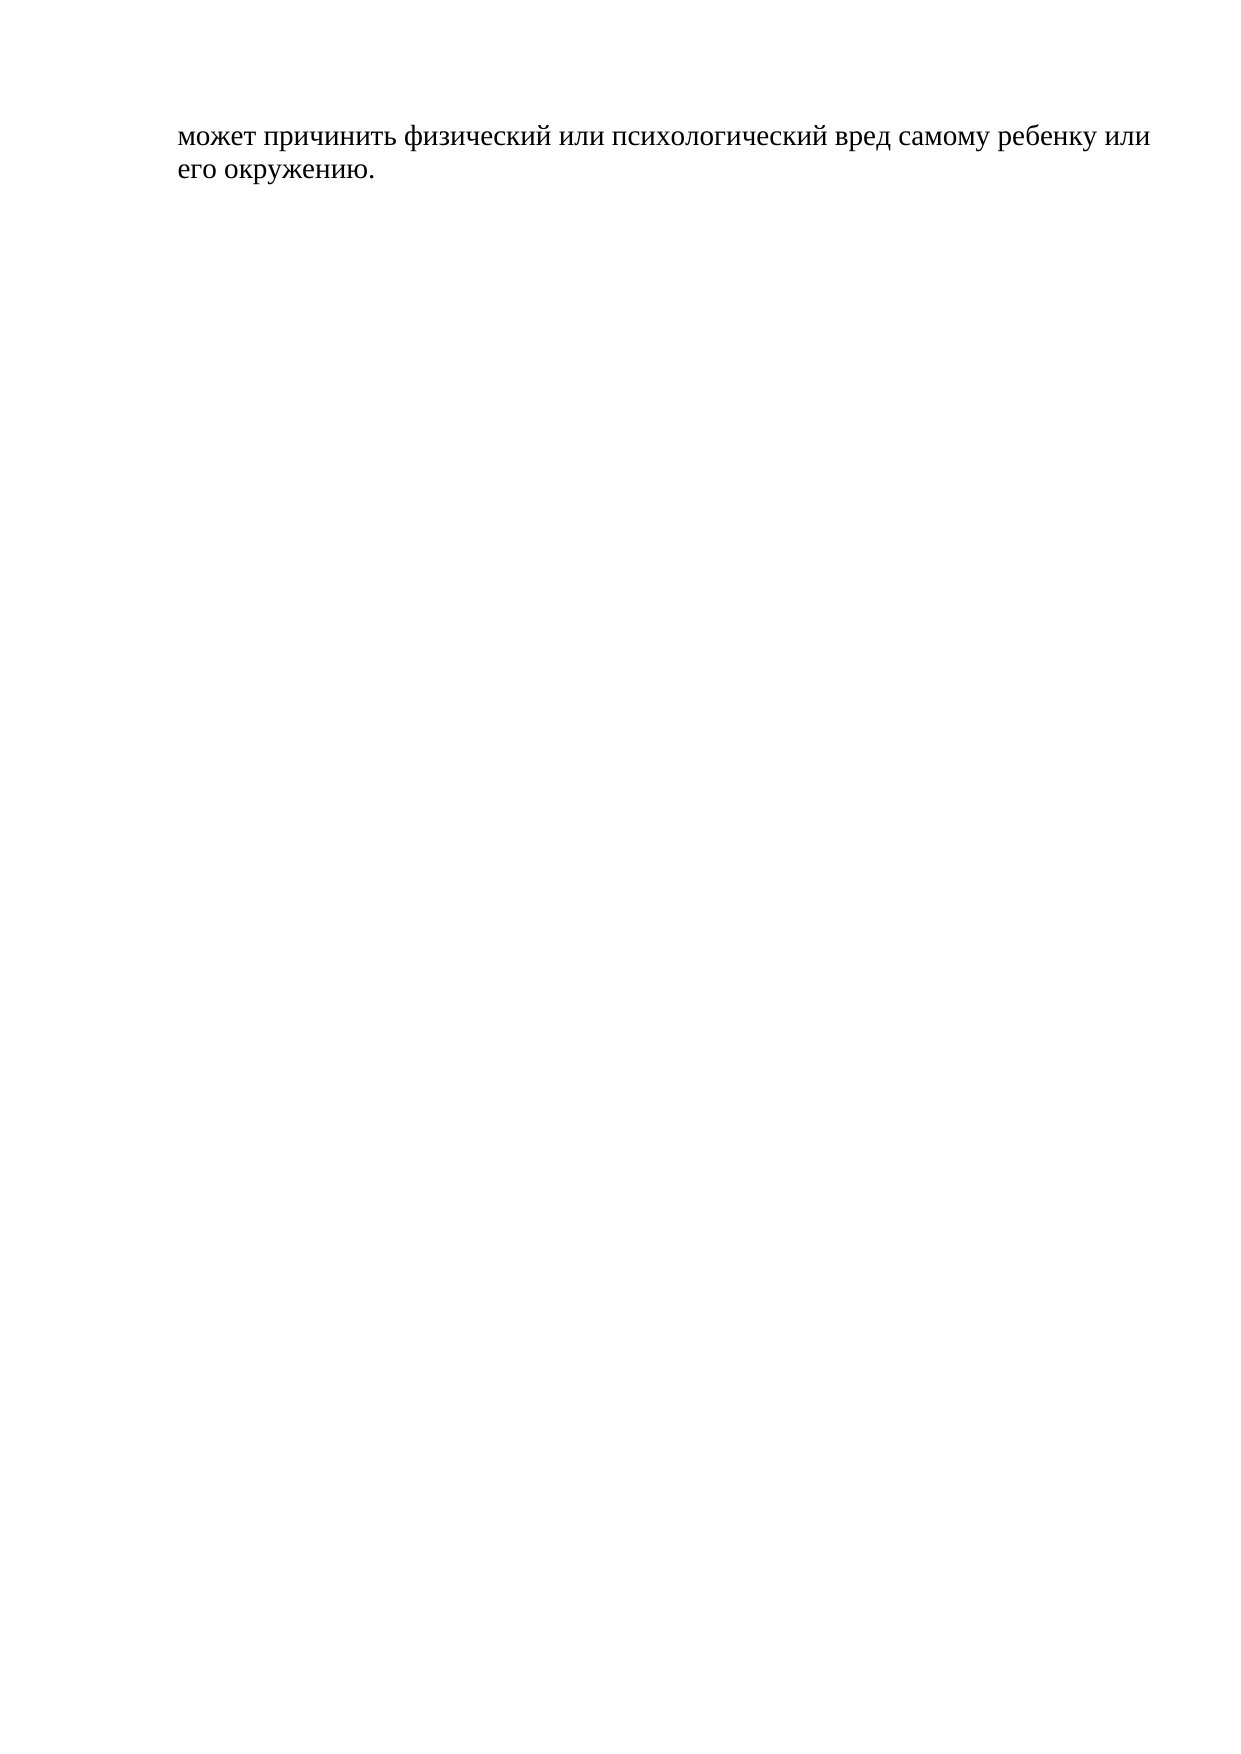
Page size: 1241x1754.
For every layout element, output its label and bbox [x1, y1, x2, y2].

text [177, 118, 1152, 185]
